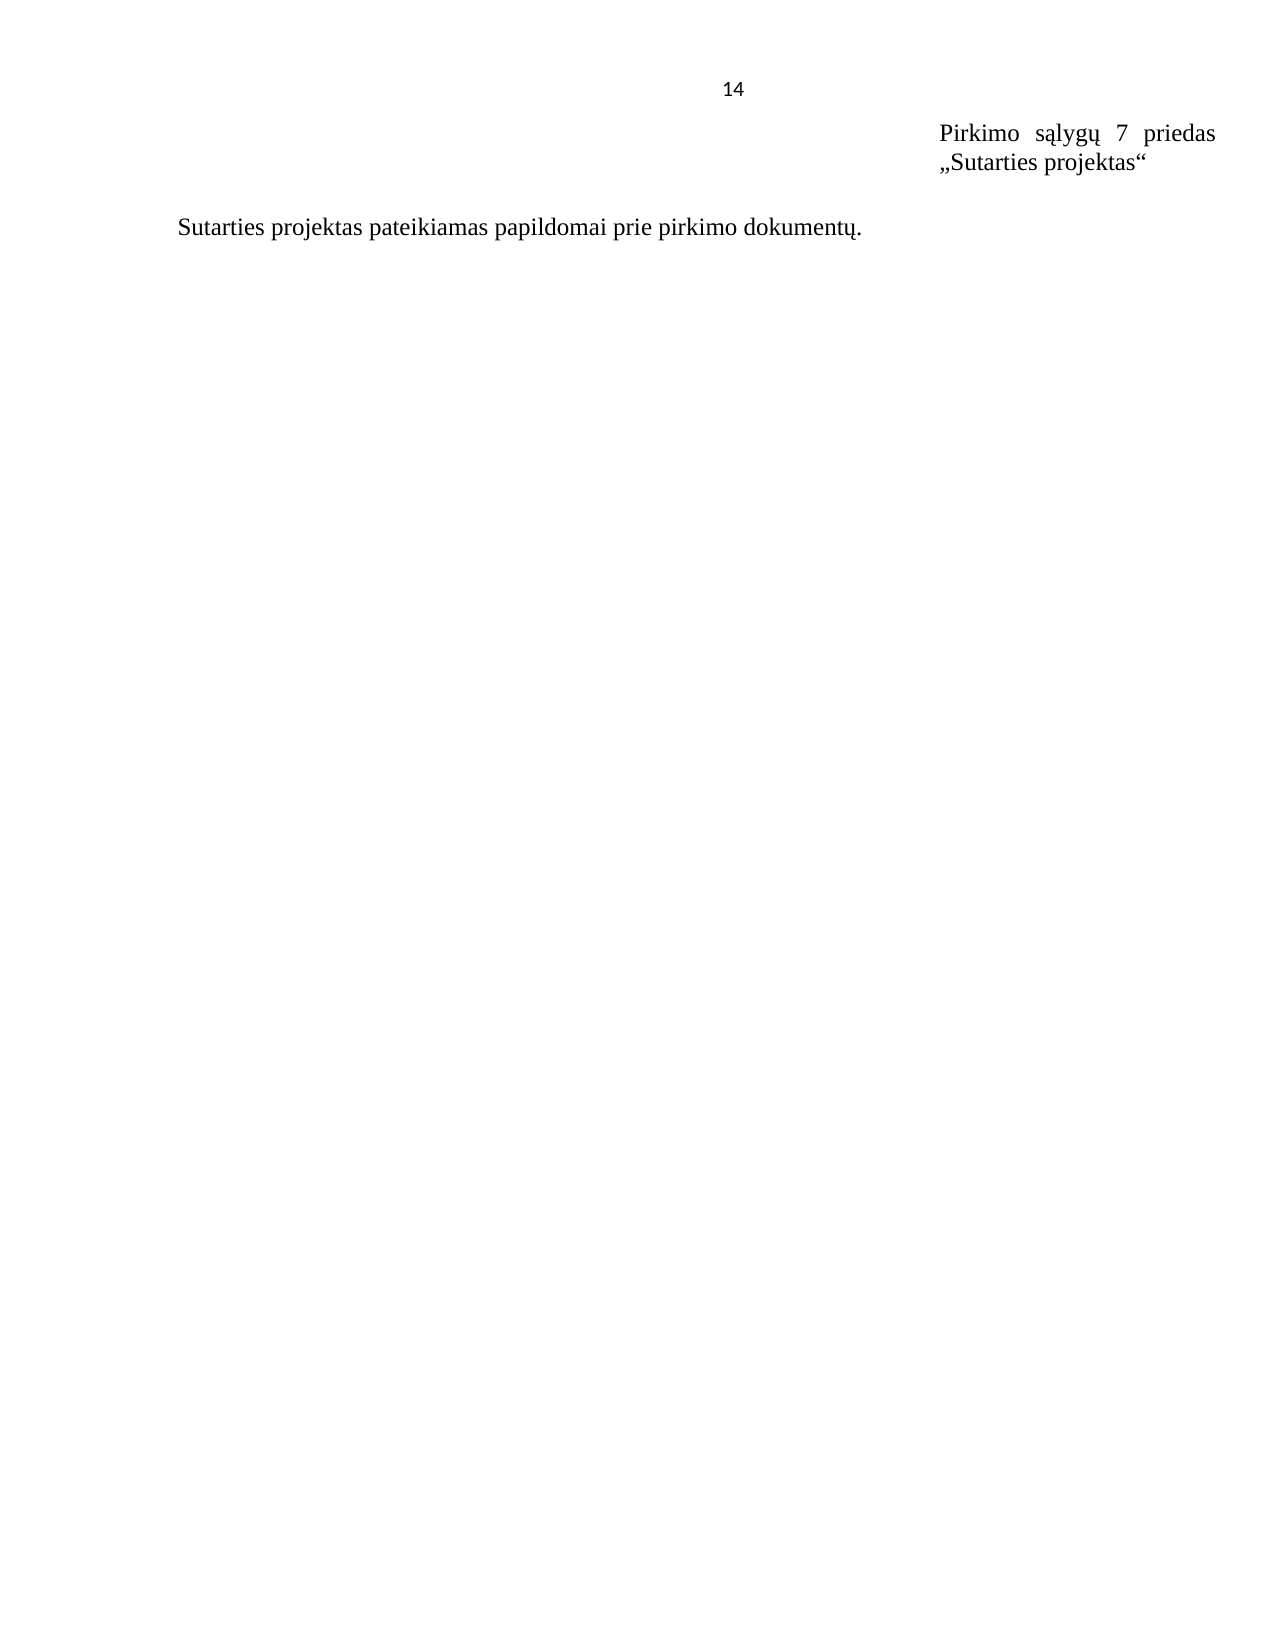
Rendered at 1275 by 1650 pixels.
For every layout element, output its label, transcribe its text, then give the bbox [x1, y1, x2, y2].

text Pirkimo sąlygų 7 priedas „Sutarties projektas“ [939, 118, 1216, 176]
text Sutarties projektas pateikiamas papildomai prie pirkimo dokumentų. [177, 212, 1216, 240]
